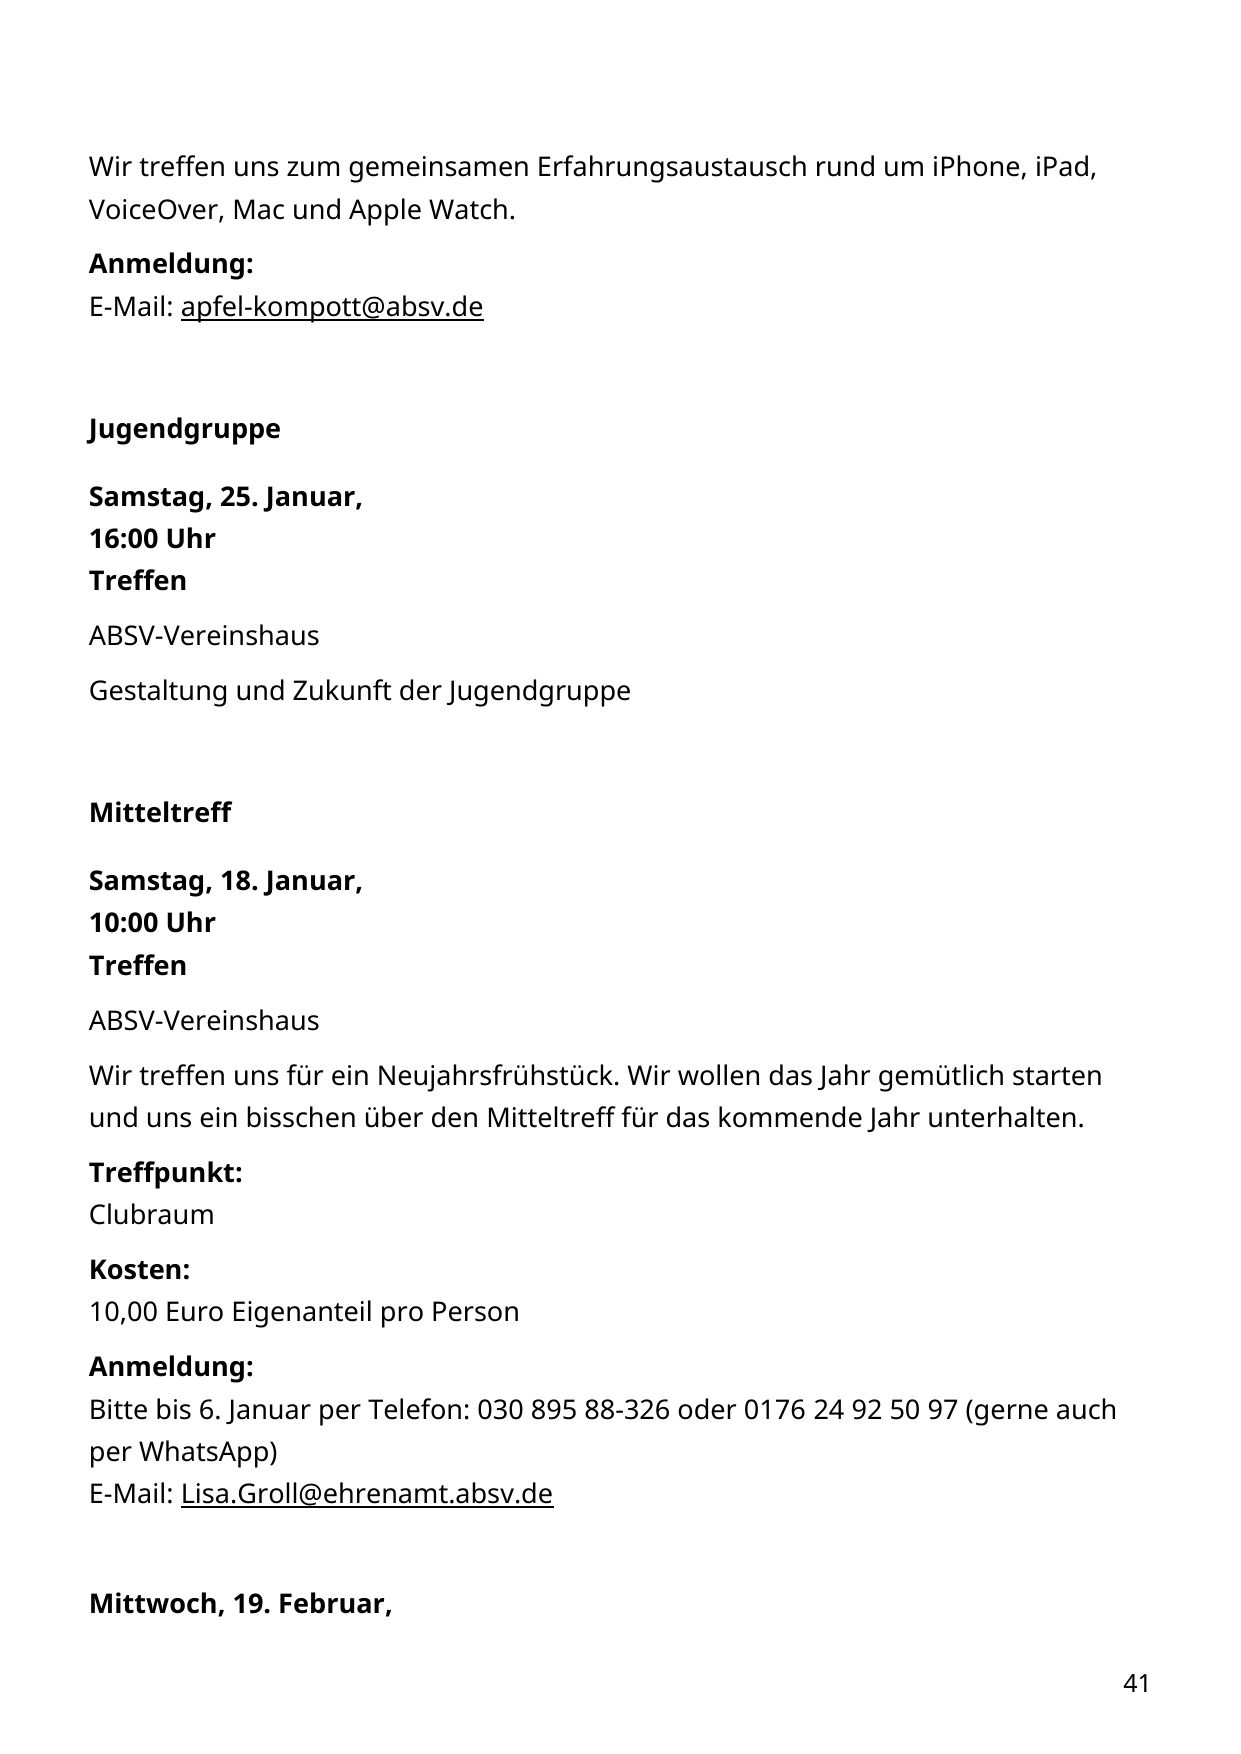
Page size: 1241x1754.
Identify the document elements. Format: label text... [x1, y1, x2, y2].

text Treffpunkt: Clubraum [89, 1153, 1152, 1232]
text Samstag, 25. Januar, 16:00 Uhr Treffen [89, 477, 1152, 599]
text ABSV-Vereinshaus [89, 1001, 1152, 1038]
text Kosten: 10,00 Euro Eigenanteil pro Person [89, 1251, 1152, 1330]
text Wir treffen uns zum gemeinsamen Erfahrungsaustausch rund um iPhone, iPad, VoiceOver, Mac und Apple Watch. [89, 148, 1152, 227]
subtitle Mitteltreff [89, 794, 1152, 831]
text Wir treffen uns für ein Neujahrsfrühstück. Wir wollen das Jahr gemütlich starten und uns ein bisschen über den Mitteltreff für das kommende Jahr unterhalten. [89, 1056, 1152, 1135]
text Anmeldung: E-Mail: apfel-kompott@absv.de [89, 245, 1152, 324]
subtitle Jugendgruppe [89, 410, 1152, 447]
text Mittwoch, 19. Februar, [89, 1585, 1152, 1622]
text Gestaltung und Zukunft der Jugendgruppe [89, 672, 1152, 708]
text ABSV-Vereinshaus [89, 617, 1152, 654]
text Anmeldung: Bitte bis 6. Januar per Telefon: 030 895 88-326 oder 0176 24 92 50 97 (gerne auch per WhatsApp) E-Mail: Lisa.Groll@ehrenamt.absv.de [89, 1348, 1152, 1512]
text Samstag, 18. Januar, 10:00 Uhr Treffen [89, 861, 1152, 983]
